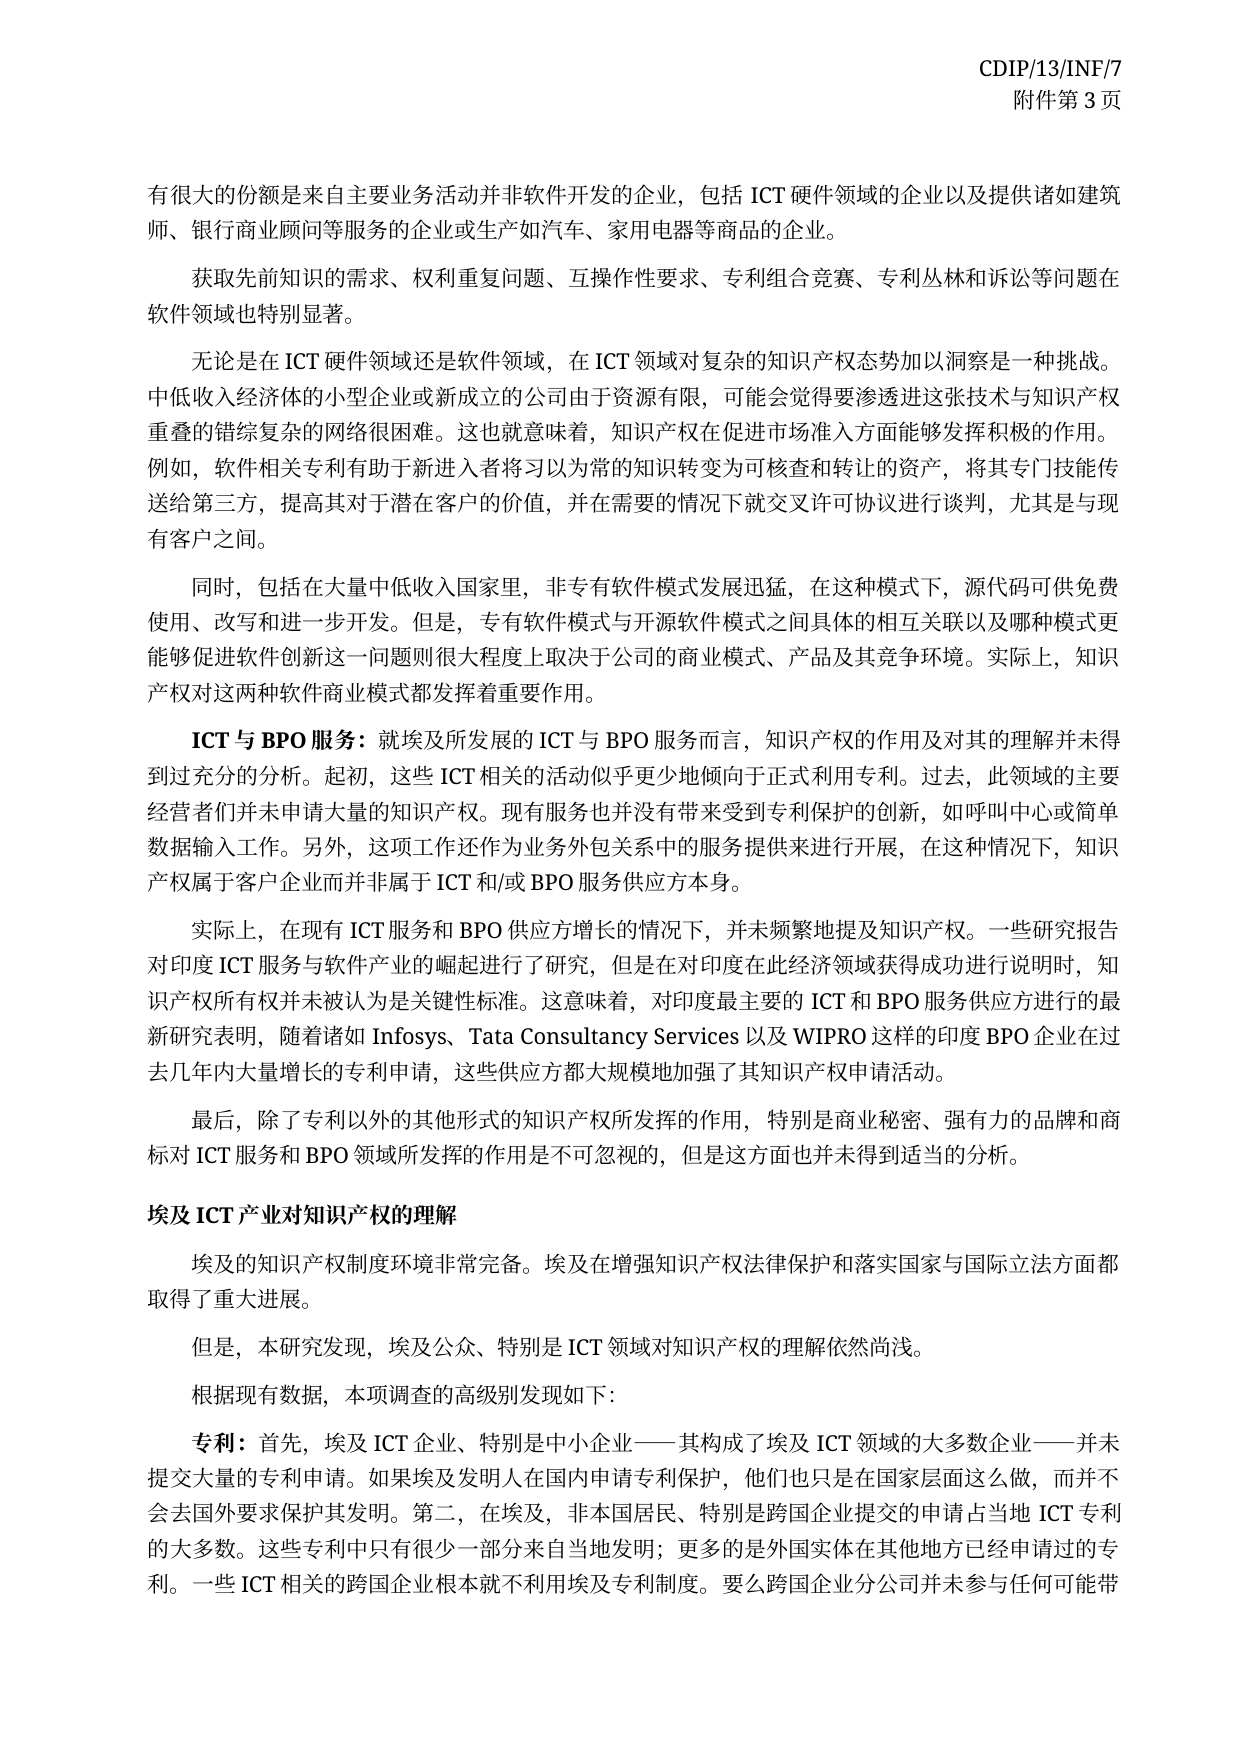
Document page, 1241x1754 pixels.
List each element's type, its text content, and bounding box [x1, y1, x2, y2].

text ICT与BPO服务：就埃及所发展的ICT与BPO服务而言，知识产权的作用及对其的理解并未得到过充分的分析。起初，这些ICT相关的活动似乎更少地倾向于正式利用专利。过去，此领域的主要经营者们并未申请大量的知识产权。现有服务也并没有带来受到专利保护的创新，如呼叫中心或简单数据输入工作。另外，这项工作还作为业务外包关系中的服务提供来进行开展，在这种情况下，知识产权属于客户企业而并非属于ICT和/或BPO服务供应方本身。 [148, 720, 1122, 897]
text 埃及的知识产权制度环境非常完备。埃及在增强知识产权法律保护和落实国家与国际立法方面都取得了重大进展。 [148, 1243, 1122, 1314]
text 无论是在ICT硬件领域还是软件领域，在ICT领域对复杂的知识产权态势加以洞察是一种挑战。中低收入经济体的小型企业或新成立的公司由于资源有限，可能会觉得要渗透进这张技术与知识产权重叠的错综复杂的网络很困难。这也就意味着，知识产权在促进市场准入方面能够发挥积极的作用。例如，软件相关专利有助于新进入者将习以为常的知识转变为可核查和转让的资产，将其专门技能传送给第三方，提高其对于潜在客户的价值，并在需要的情况下就交叉许可协议进行谈判，尤其是与现有客户之间。 [148, 341, 1122, 553]
text 最后，除了专利以外的其他形式的知识产权所发挥的作用，特别是商业秘密、强有力的品牌和商标对ICT服务和BPO领域所发挥的作用是不可忽视的，但是这方面也并未得到适当的分析。 [148, 1099, 1122, 1170]
text 同时，包括在大量中低收入国家里，非专有软件模式发展迅猛，在这种模式下，源代码可供免费使用、改写和进一步开发。但是，专有软件模式与开源软件模式之间具体的相互关联以及哪种模式更能够促进软件创新这一问题则很大程度上取决于公司的商业模式、产品及其竞争环境。实际上，知识产权对这两种软件商业模式都发挥着重要作用。 [148, 566, 1122, 707]
text 获取先前知识的需求、权利重复问题、互操作性要求、专利组合竞赛、专利丛林和诉讼等问题在软件领域也特别显著。 [148, 257, 1122, 328]
text 但是，本研究发现，埃及公众、特别是ICT领域对知识产权的理解依然尚浅。 [148, 1326, 1122, 1362]
text 根据现有数据，本项调查的高级别发现如下： [148, 1374, 1122, 1409]
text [148, 174, 1122, 245]
text 埃及ICT产业对知识产权的理解 [148, 1195, 1122, 1230]
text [148, 1422, 1122, 1599]
text 实际上，在现有ICT服务和BPO供应方增长的情况下，并未频繁地提及知识产权。一些研究报告对印度ICT服务与软件产业的崛起进行了研究，但是在对印度在此经济领域获得成功进行说明时，知识产权所有权并未被认为是关键性标准。这意味着，对印度最主要的ICT和BPO服务供应方进行的最新研究表明，随着诸如Infosys、Tata Consultancy Services以及WIPRO这样的印度BPO企业在过去几年内大量增长的专利申请，这些供应方都大规模地加强了其知识产权申请活动。 [148, 909, 1122, 1087]
